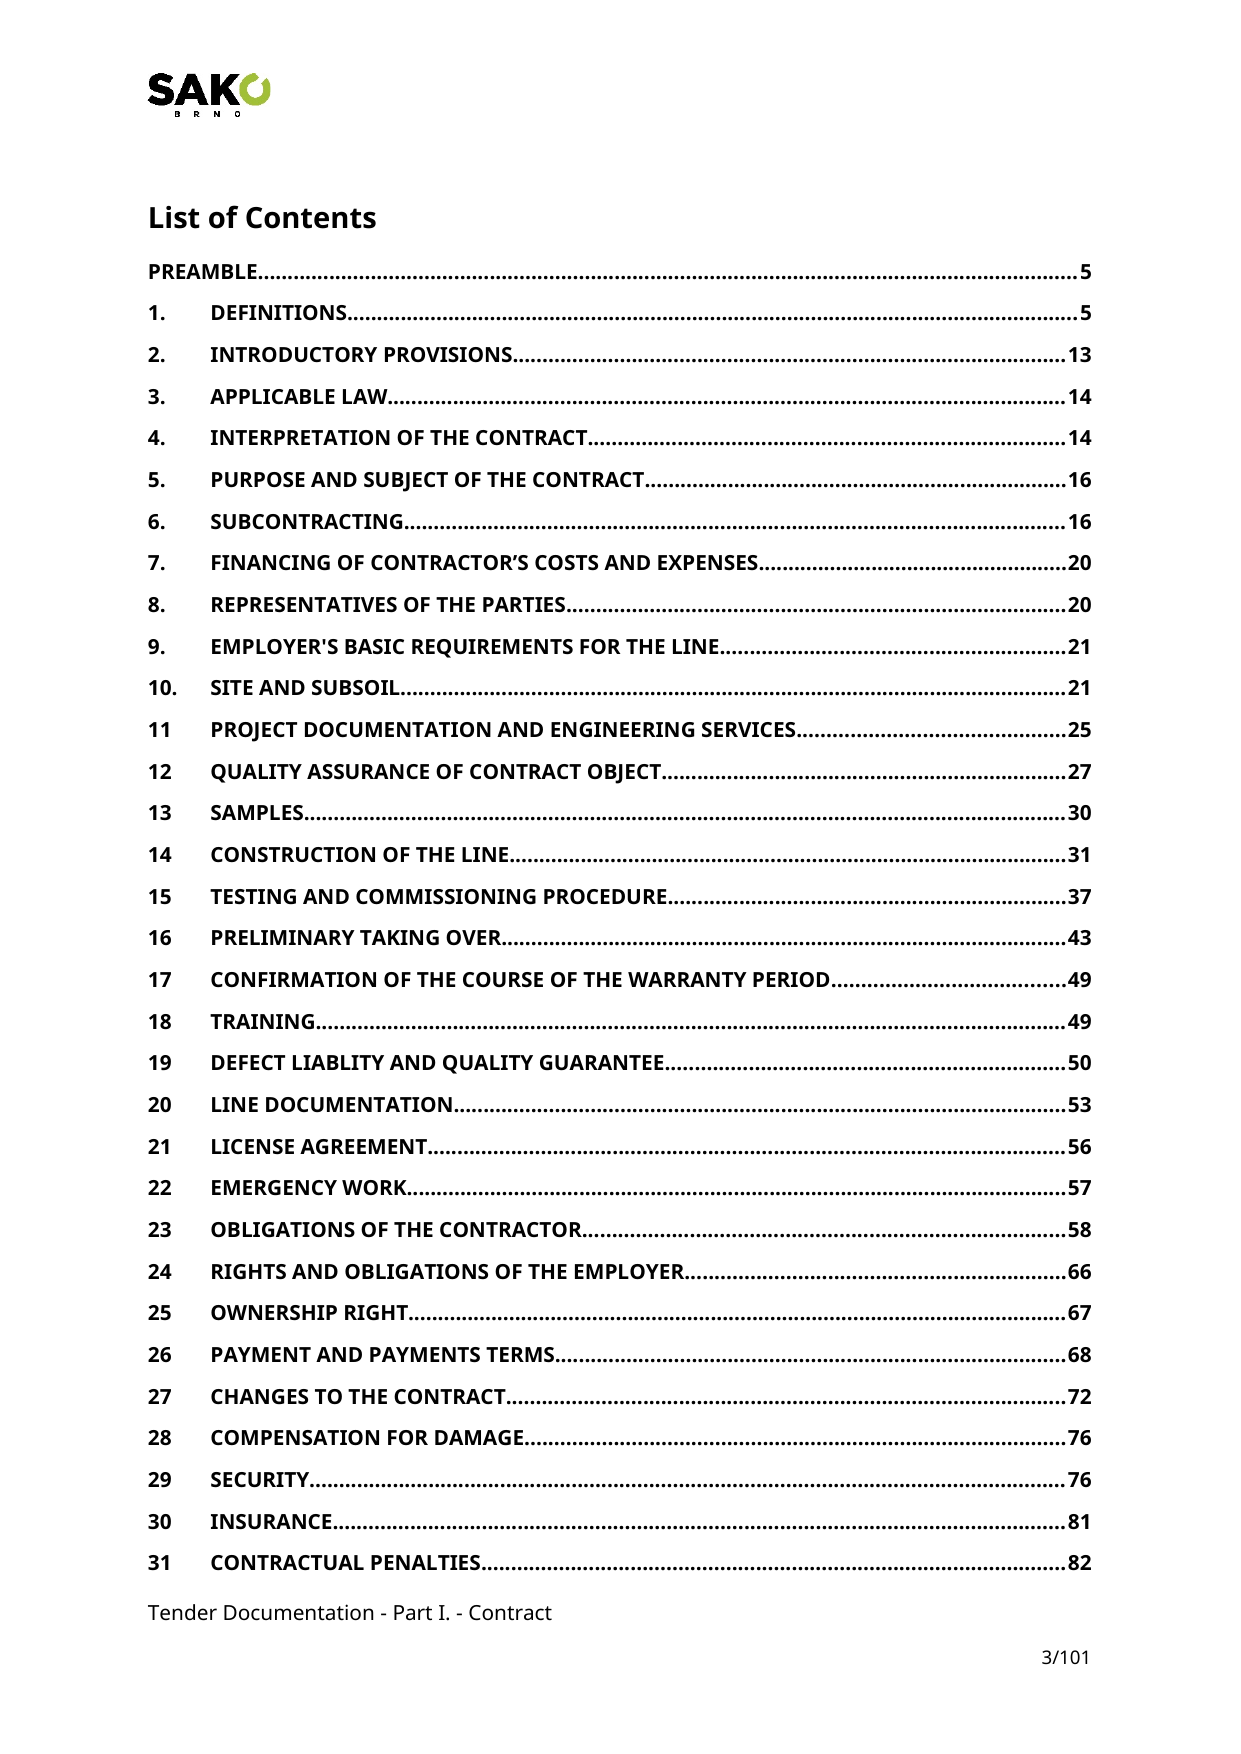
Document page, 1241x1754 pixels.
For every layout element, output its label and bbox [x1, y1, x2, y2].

picture [147, 73, 271, 117]
